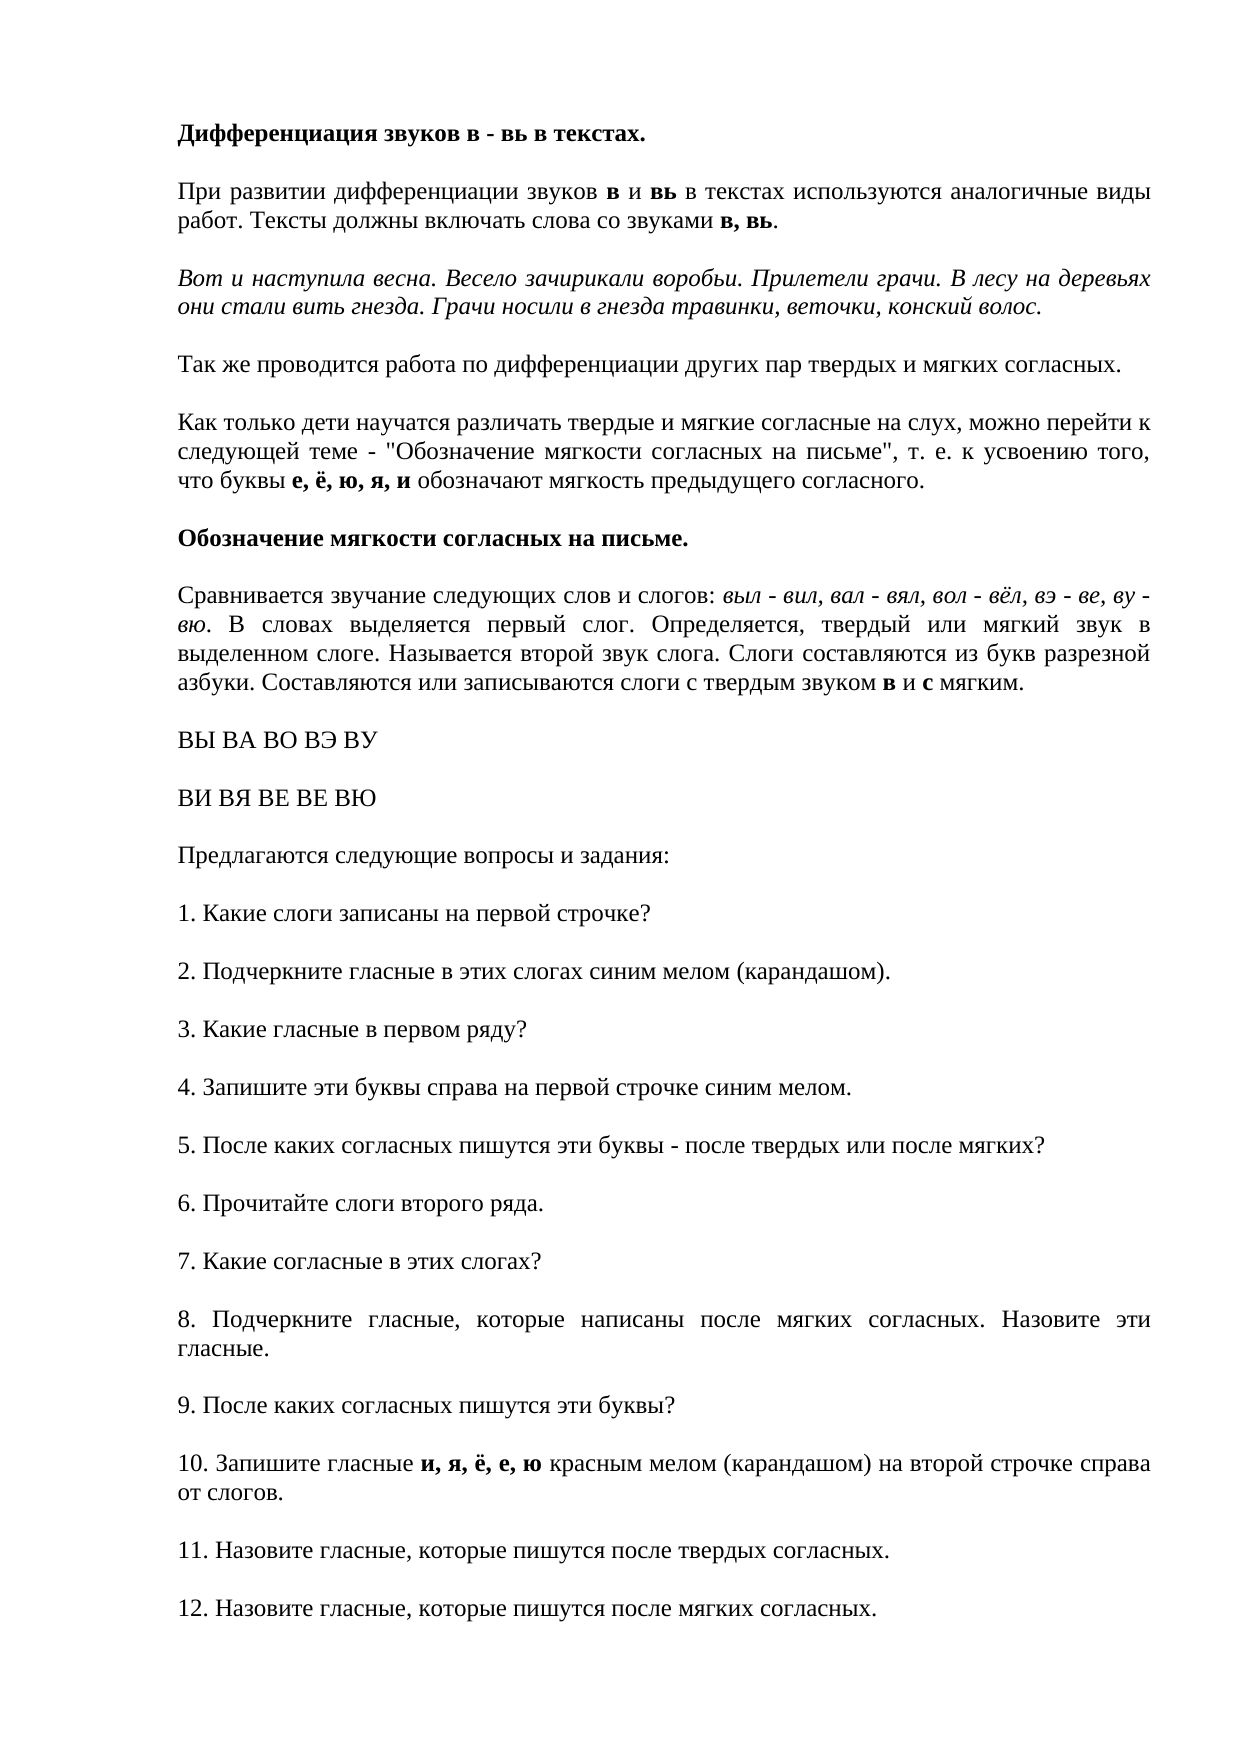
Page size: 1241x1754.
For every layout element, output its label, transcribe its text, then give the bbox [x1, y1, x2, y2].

text Так же проводится работа по дифференциации других пар твердых и мягких согласных. [177, 349, 1152, 378]
text 4. Запишите эти буквы справа на первой строчке синим мелом. [177, 1072, 1152, 1101]
text 2. Подчеркните гласные в этих слогах синим мелом (карандашом). [177, 956, 1152, 985]
text Сравнивается звучание следующих слов и слогов: выл - вил, вал - вял, вол - вёл, вэ - ве, ву - вю. В словах выделяется первый слог. Определяется, твердый или мягкий звук в выделенном слоге. Называется второй звук слога. Слоги составляются из букв разрезной азбуки. Составляются или записываются слоги с твердым звуком в и с мягким. [177, 581, 1152, 696]
text 8. Подчеркните гласные, которые написаны после мягких согласных. Назовите эти гласные. [177, 1304, 1152, 1361]
text Предлагаются следующие вопросы и задания: [177, 841, 1152, 869]
text 1. Какие слоги записаны на первой строчке? [177, 898, 1152, 927]
text ВИ ВЯ ВЕ BE ВЮ [177, 783, 1152, 811]
text 11. Назовите гласные, которые пишутся после твердых согласных. [177, 1535, 1152, 1564]
text Как только дети научатся различать твердые и мягкие согласные на слух, можно перейти к следующей теме - "Обозначение мягкости согласных на письме", т. е. к усвоению того, что буквы е, ё, ю, я, и обозначают мягкость предыдущего согласного. [177, 407, 1152, 493]
text ВЫ ВА ВО ВЭ ВУ [177, 725, 1152, 753]
text При развитии дифференциации звуков в и вь в текстах используются аналогичные виды работ. Тексты должны включать слова со звуками в, вь. [177, 176, 1152, 233]
text 7. Какие согласные в этих слогах? [177, 1246, 1152, 1275]
text 9. После каких согласных пишутся эти буквы? [177, 1391, 1152, 1419]
text 3. Какие гласные в первом ряду? [177, 1014, 1152, 1043]
text 10. Запишите гласные и, я, ё, е, ю красным мелом (карандашом) на второй строчке справа от слогов. [177, 1448, 1152, 1506]
text Обозначение мягкости согласных на письме. [177, 523, 1152, 551]
text Дифференциация звуков в - вь в текстах. [177, 118, 1152, 147]
text 5. После каких согласных пишутся эти буквы - после твердых или после мягких? [177, 1130, 1152, 1159]
text 12. Назовите гласные, которые пишутся после мягких согласных. [177, 1593, 1152, 1622]
text Вот и наступила весна. Весело зачирикали воробьи. Прилетели грачи. В лесу на деревьях они стали вить гнезда. Грачи носили в гнезда травинки, веточки, конский волос. [177, 263, 1152, 320]
text 6. Прочитайте слоги второго ряда. [177, 1188, 1152, 1217]
